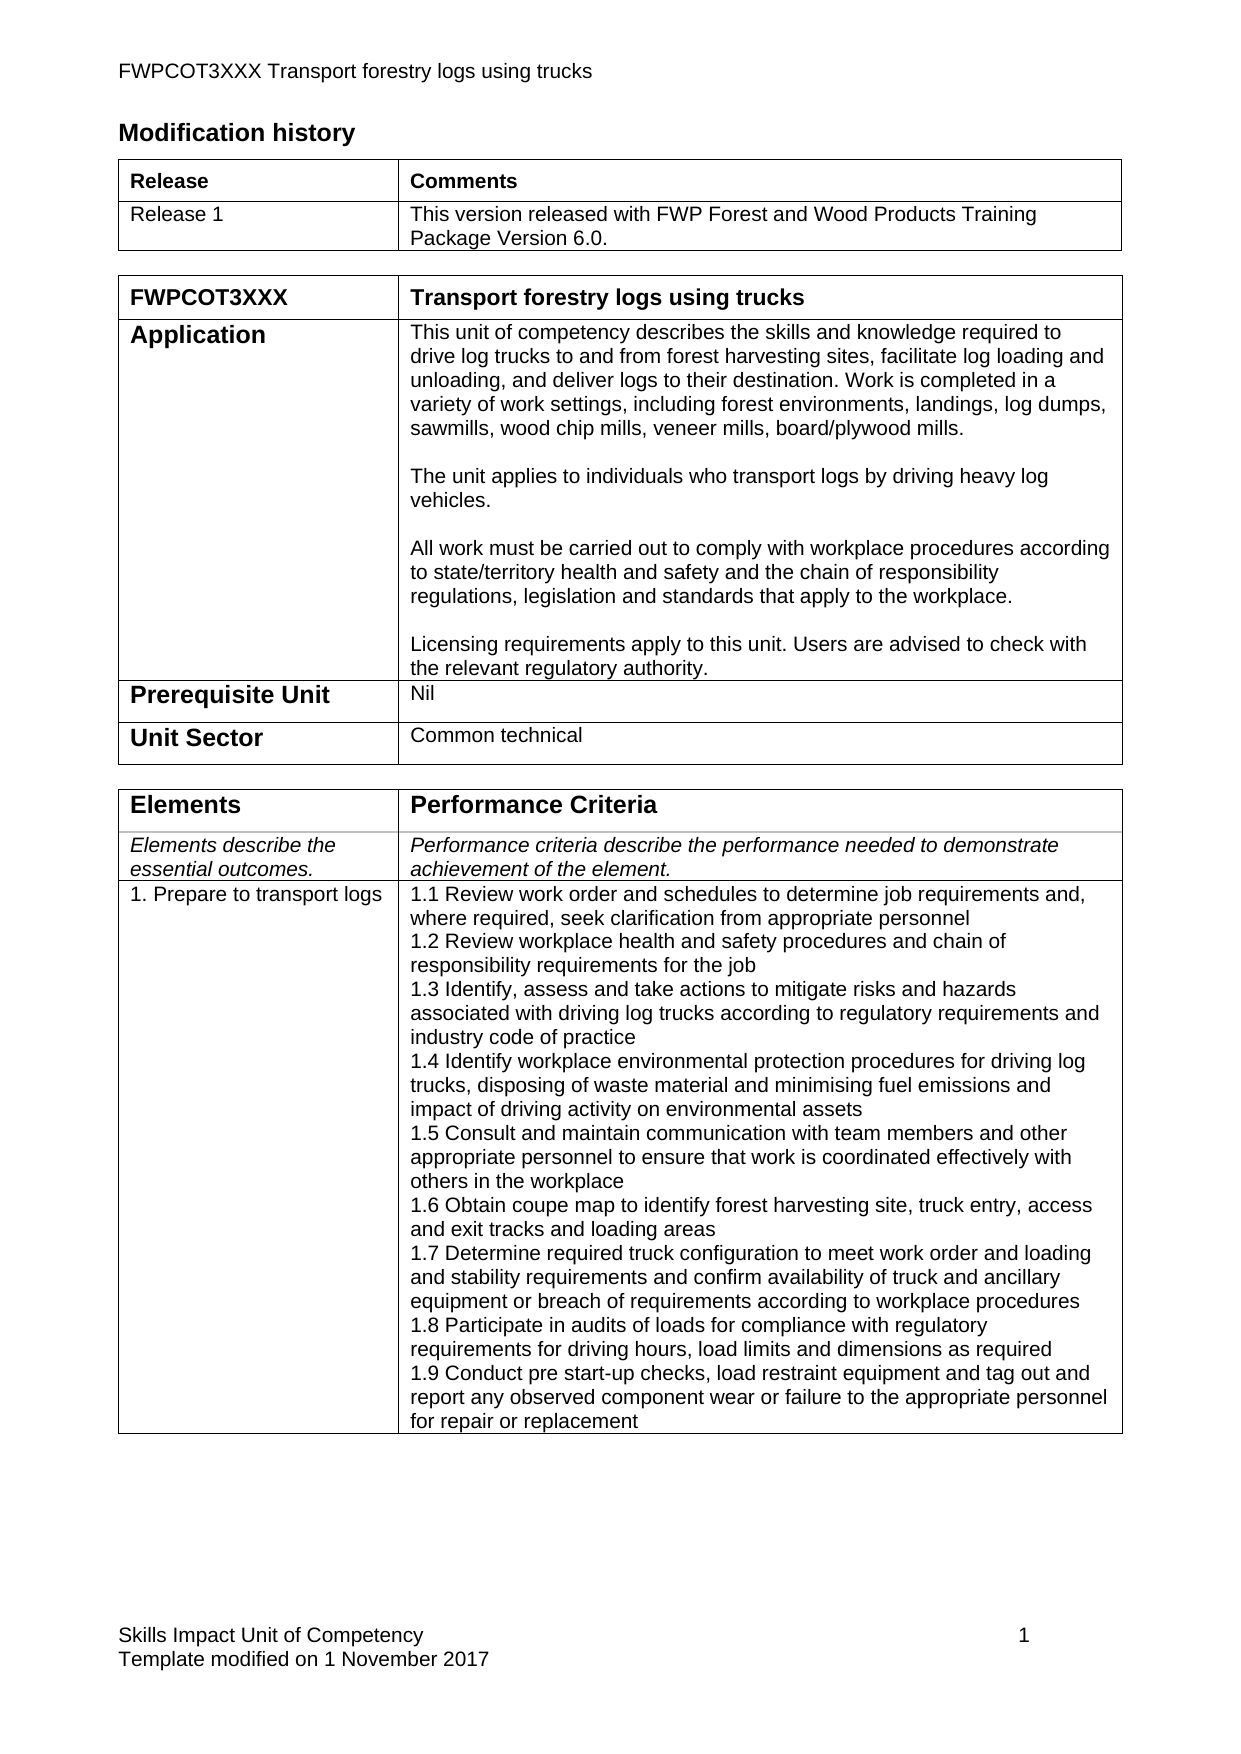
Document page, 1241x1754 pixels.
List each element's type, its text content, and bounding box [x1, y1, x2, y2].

table_cell Application [119, 320, 398, 679]
table_header FWPCOT3XXX [119, 276, 398, 319]
table_cell Common technical [399, 723, 1122, 764]
table_cell Unit Sector [119, 723, 398, 764]
table_cell Prerequisite Unit [119, 681, 398, 722]
table_cell This version released with FWP Forest and Wood Products Training Package Version 6.0. [399, 202, 1121, 250]
table_cell 1.1 Review work order and schedules to determine job requirements and, where required, seek clarification from appropriate personnel 1.2 Review workplace health and safety procedures and chain of responsibility requirements for the job 1.3 Identify, assess and take actions to mitigate risks and hazards associated with driving log trucks according to regulatory requirements and industry code of practice 1.4 Identify workplace environmental protection procedures for driving log trucks, disposing of waste material and minimising fuel emissions and impact of driving activity on environmental assets 1.5 Consult and maintain communication with team members and other appropriate personnel to ensure that work is coordinated effectively with others in the workplace 1.6 Obtain coupe map to identify forest harvesting site, truck entry, access and exit tracks and loading areas 1.7 Determine required truck configuration to meet work order and loading and stability requirements and confirm availability of truck and ancillary equipment or breach of requirements according to workplace procedures 1.8 Participate in audits of loads for compliance with regulatory requirements for driving hours, load limits and dimensions as required 1.9 Conduct pre start-up checks, load restraint equipment and tag out and report any observed component wear or failure to the appropriate personnel for repair or replacement [399, 881, 1122, 1432]
subtitle Modification history [118, 118, 1122, 147]
table_header Elements [119, 790, 398, 831]
table_header Transport forestry logs using trucks [399, 276, 1122, 319]
table_header Release [119, 160, 398, 201]
table_header Comments [399, 160, 1121, 201]
table_cell This unit of competency describes the skills and knowledge required to drive log trucks to and from forest harvesting sites, facilitate log loading and unloading, and deliver logs to their destination. Work is completed in a variety of work settings, including forest environments, landings, log dumps, sawmills, wood chip mills, veneer mills, board/plywood mills. The unit applies to individuals who transport logs by driving heavy log vehicles. All work must be carried out to comply with workplace procedures according to state/territory health and safety and the chain of responsibility regulations, legislation and standards that apply to the workplace. Licensing requirements apply to this unit. Users are advised to check with the relevant regulatory authority. [399, 320, 1122, 679]
table_cell Performance criteria describe the performance needed to demonstrate achievement of the element. [399, 833, 1122, 880]
table_cell Release 1 [119, 202, 398, 250]
table_cell 1. Prepare to transport logs [119, 881, 398, 1432]
table_header Performance Criteria [399, 790, 1122, 831]
table_cell Nil [399, 681, 1122, 722]
table_cell Elements describe the essential outcomes. [119, 833, 398, 880]
